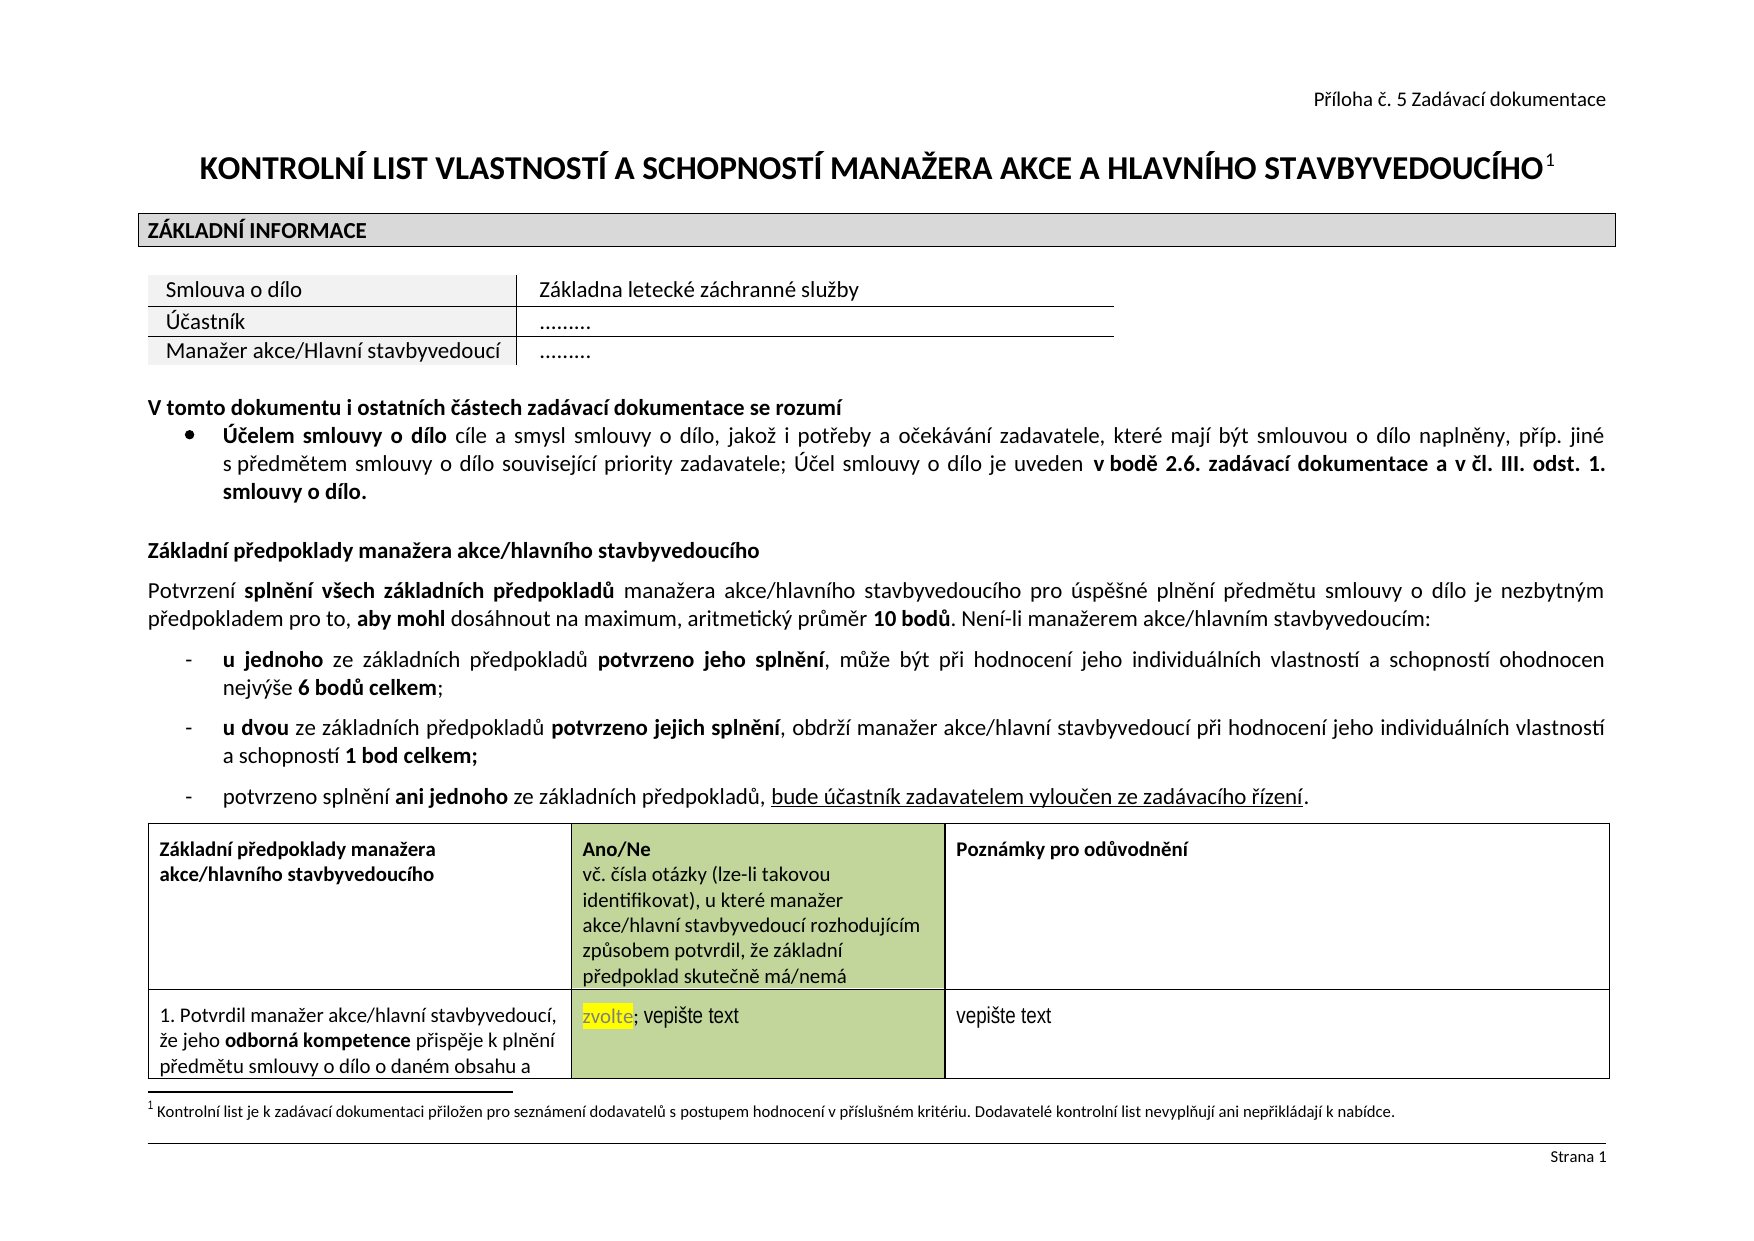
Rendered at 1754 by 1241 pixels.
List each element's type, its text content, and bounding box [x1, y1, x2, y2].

list Účelem smlouvy o dílo cíle a smysl smlouvy o dílo, jakož i potřeby a očekávání zadavatele, které mají být smlouvou o dílo naplněny, příp. jiné s předmětem smlouvy o dílo související priority zadavatele; Účel smlouvy o dílo je uveden v bodě 2.6. zadávací dokumentace a v čl. III. odst. 1. smlouvy o dílo. [185, 421, 1606, 505]
table_cell Manažer akce/Hlavní stavbyvedoucí [148, 337, 516, 365]
text V tomto dokumentu i ostatních částech zadávací dokumentace se rozumí [148, 393, 1606, 421]
table_cell Účastník [148, 307, 516, 336]
table_header Základní předpoklady manažera akce/hlavního stavbyvedoucího [149, 824, 571, 988]
table_cell ; [572, 990, 944, 1078]
table_header [517, 275, 1114, 306]
table_header Smlouva o dílo [148, 275, 516, 306]
list u dvou ze základních předpokladů potvrzeno jejich splnění, obdrží manažer akce/hlavní stavbyvedoucí při hodnocení jeho individuálních vlastností a schopností 1 bod celkem; [185, 713, 1606, 769]
table_header Ano/Ne vč. čísla otázky (lze-li takovou identifikovat), u které manažer akce/hlavní stavbyvedoucí rozhodujícím způsobem potvrdil, že základní předpoklad skutečně má/nemá [572, 824, 944, 988]
list u jednoho ze základních předpokladů potvrzeno jeho splnění, může být při hodnocení jeho individuálních vlastností a schopností ohodnocen nejvýše 6 bodů celkem; [185, 645, 1606, 701]
text Potvrzení splnění všech základních předpokladů manažera akce/hlavního stavbyvedoucího pro úspěšné plnění předmětu smlouvy o dílo je nezbytným předpokladem pro to, aby mohl dosáhnout na maximum, aritmetický průměr 10 bodů. Není-li manažerem akce/hlavním stavbyvedoucím: [148, 576, 1606, 632]
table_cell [149, 990, 571, 1078]
list potvrzeno splnění ani jednoho ze základních předpokladů, bude účastník zadavatelem vyloučen ze zadávacího řízení. [185, 782, 1606, 810]
table_header Poznámky pro odůvodnění [946, 824, 1609, 988]
table_cell [517, 307, 1114, 336]
text Základní informace [139, 214, 1615, 246]
table_cell [517, 337, 1114, 365]
text Základní předpoklady manažera akce/hlavního stavbyvedoucího [148, 536, 1606, 564]
table_cell [946, 990, 1609, 1078]
text KONTROLNÍ LIST VlastnostÍ a schopnostÍ MANAŽERA AKCE a HlavníHO stavbyvedoucíHO [148, 147, 1606, 188]
